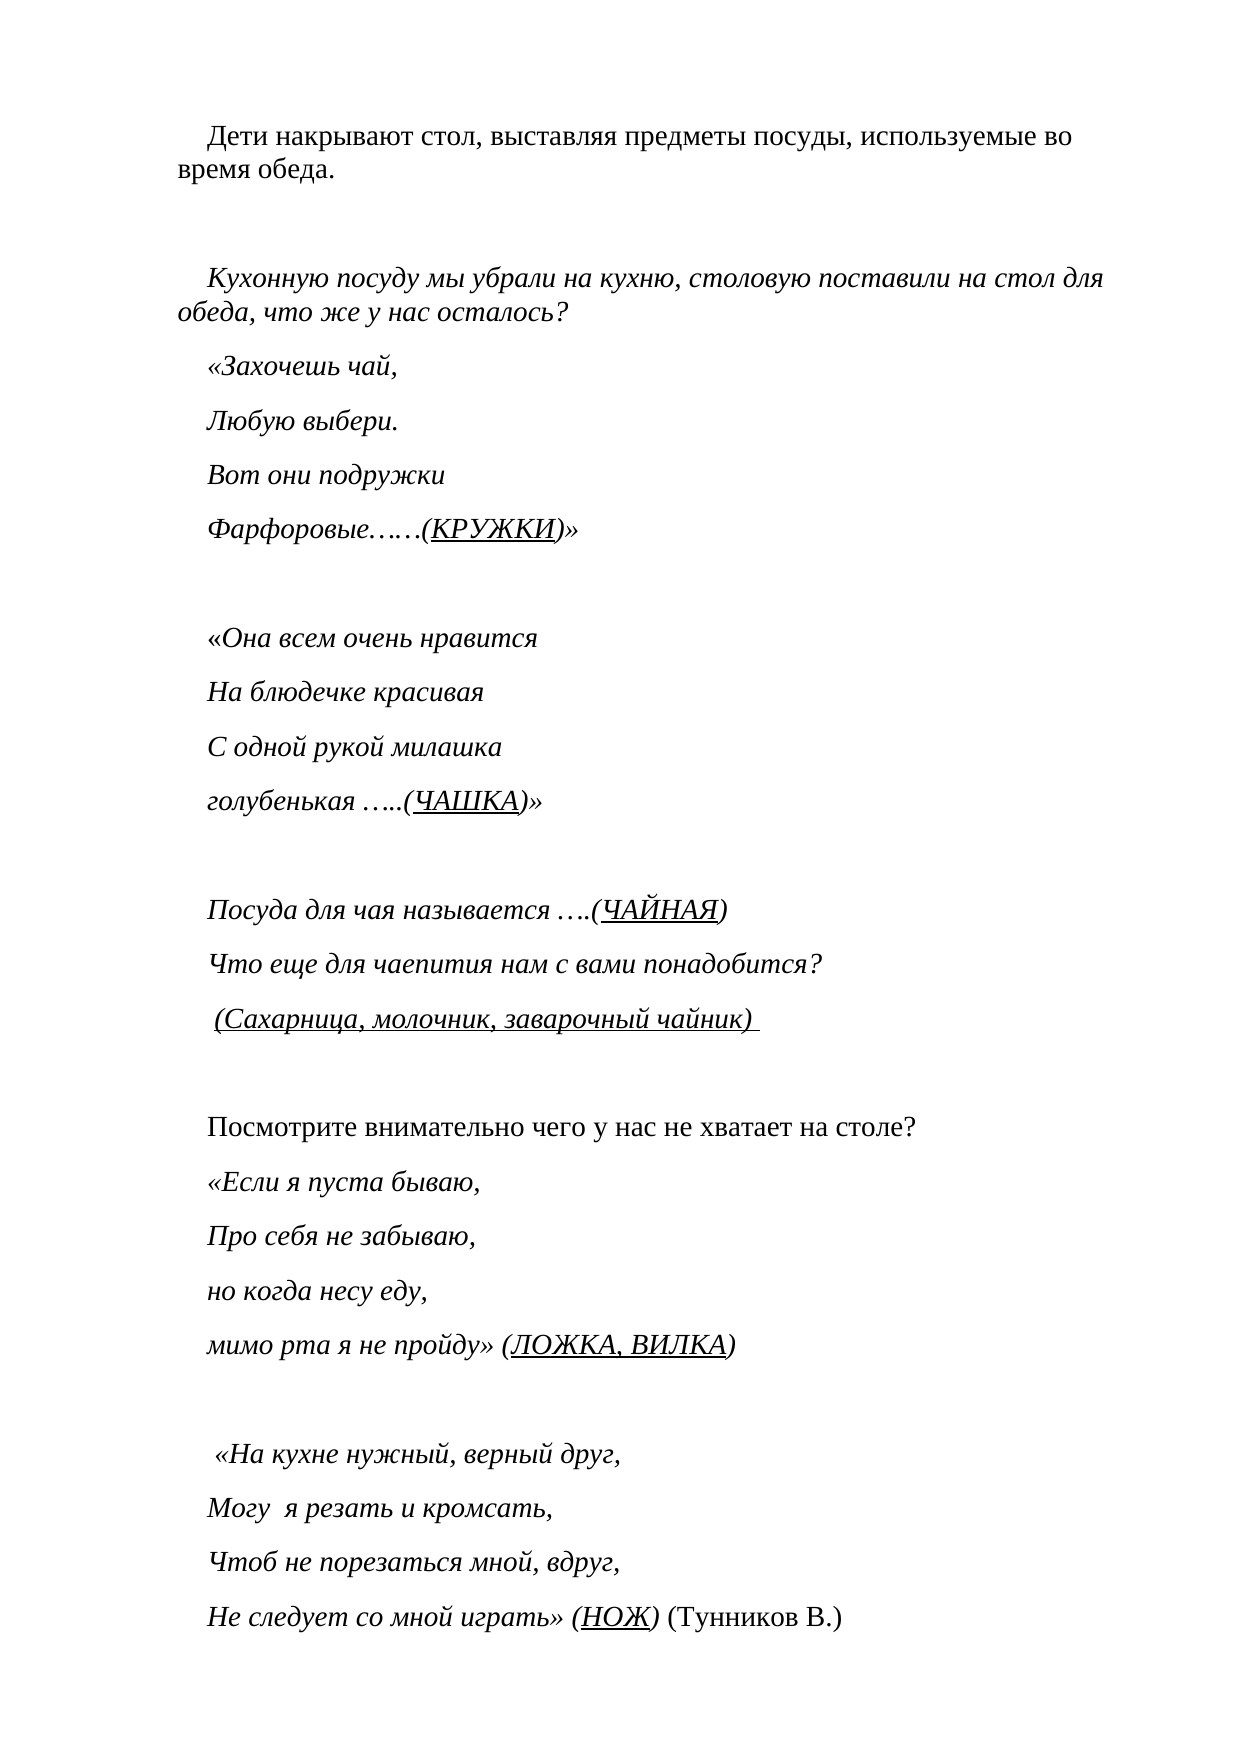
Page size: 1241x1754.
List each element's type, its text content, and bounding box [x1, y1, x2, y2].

text голубенькая …..(ЧАШКА)» [177, 783, 1152, 817]
text Вот они подружки [177, 457, 1152, 491]
text Посуда для чая называется ….(ЧАЙНАЯ) [177, 892, 1152, 926]
text Про себя не забываю, [177, 1218, 1152, 1252]
text На блюдечке красивая [177, 674, 1152, 708]
text «Она всем очень нравится [177, 620, 1152, 654]
text Посмотрите внимательно чего у нас не хватает на столе? [177, 1109, 1152, 1143]
text «Если я пуста бываю, [177, 1164, 1152, 1197]
text Фарфоровые……(КРУЖКИ)» [177, 511, 1152, 545]
text мимо рта я не пройду» (ЛОЖКА, ВИЛКА) [177, 1327, 1152, 1361]
text Что еще для чаепития нам с вами понадобится? [177, 946, 1152, 980]
text «Захочешь чай, [177, 348, 1152, 382]
text С одной рукой милашка [177, 729, 1152, 762]
text Могу я резать и кромсать, [177, 1490, 1152, 1524]
text (Сахарница, молочник, заварочный чайник) [177, 1001, 1152, 1034]
text Не следует со мной играть» (НОЖ) (Тунников В.) [177, 1599, 1152, 1632]
text но когда несу еду, [177, 1273, 1152, 1306]
text Любую выбери. [177, 403, 1152, 436]
text Кухонную посуду мы убрали на кухню, столовую поставили на стол для обеда, что же у нас осталось? [177, 260, 1152, 327]
text «На кухне нужный, верный друг, [177, 1436, 1152, 1469]
text Чтоб не порезаться мной, вдруг, [177, 1544, 1152, 1578]
text Дети накрывают стол, выставляя предметы посуды, используемые во время обеда. [177, 118, 1152, 185]
